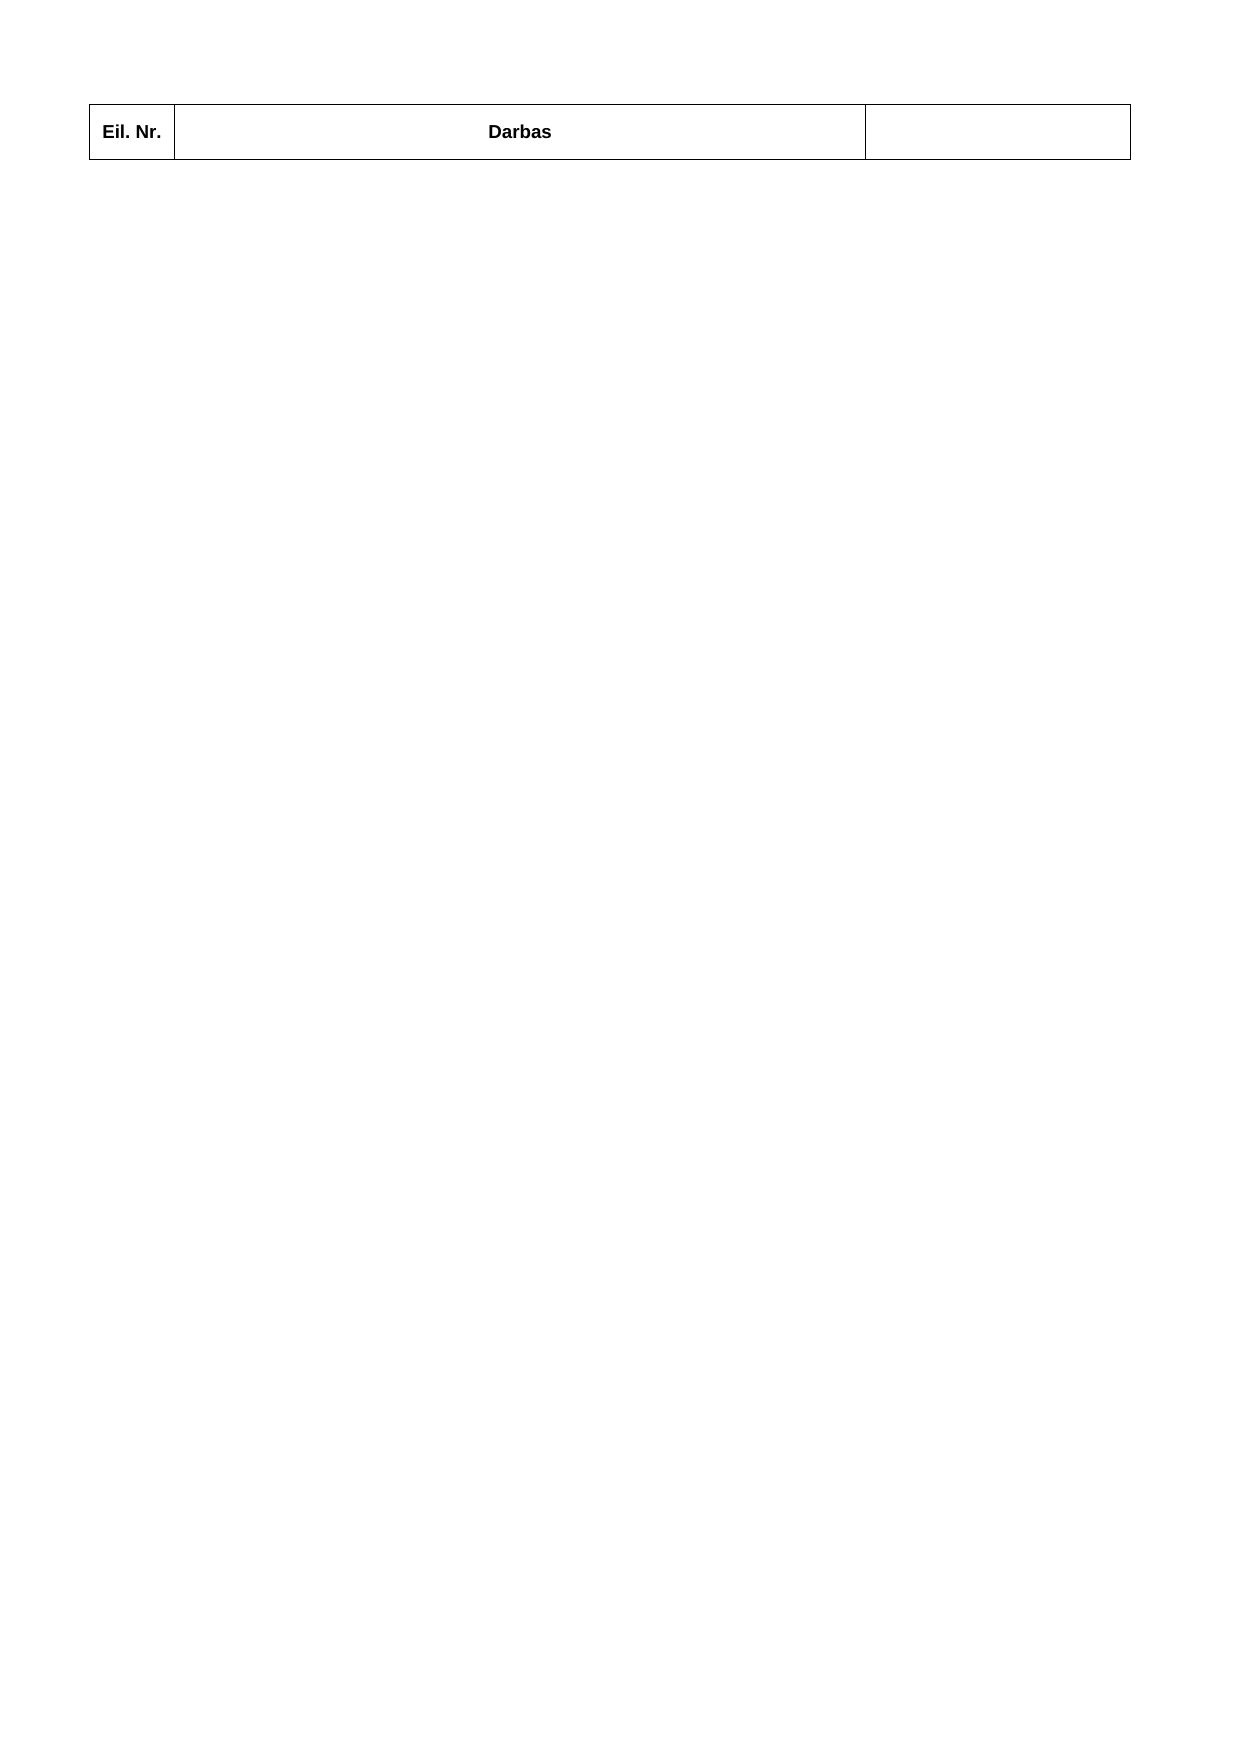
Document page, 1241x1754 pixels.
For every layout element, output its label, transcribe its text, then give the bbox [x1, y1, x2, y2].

table_header Darbas [175, 105, 865, 159]
table_header Eil. Nr. [90, 105, 174, 159]
table_header [866, 105, 1130, 159]
